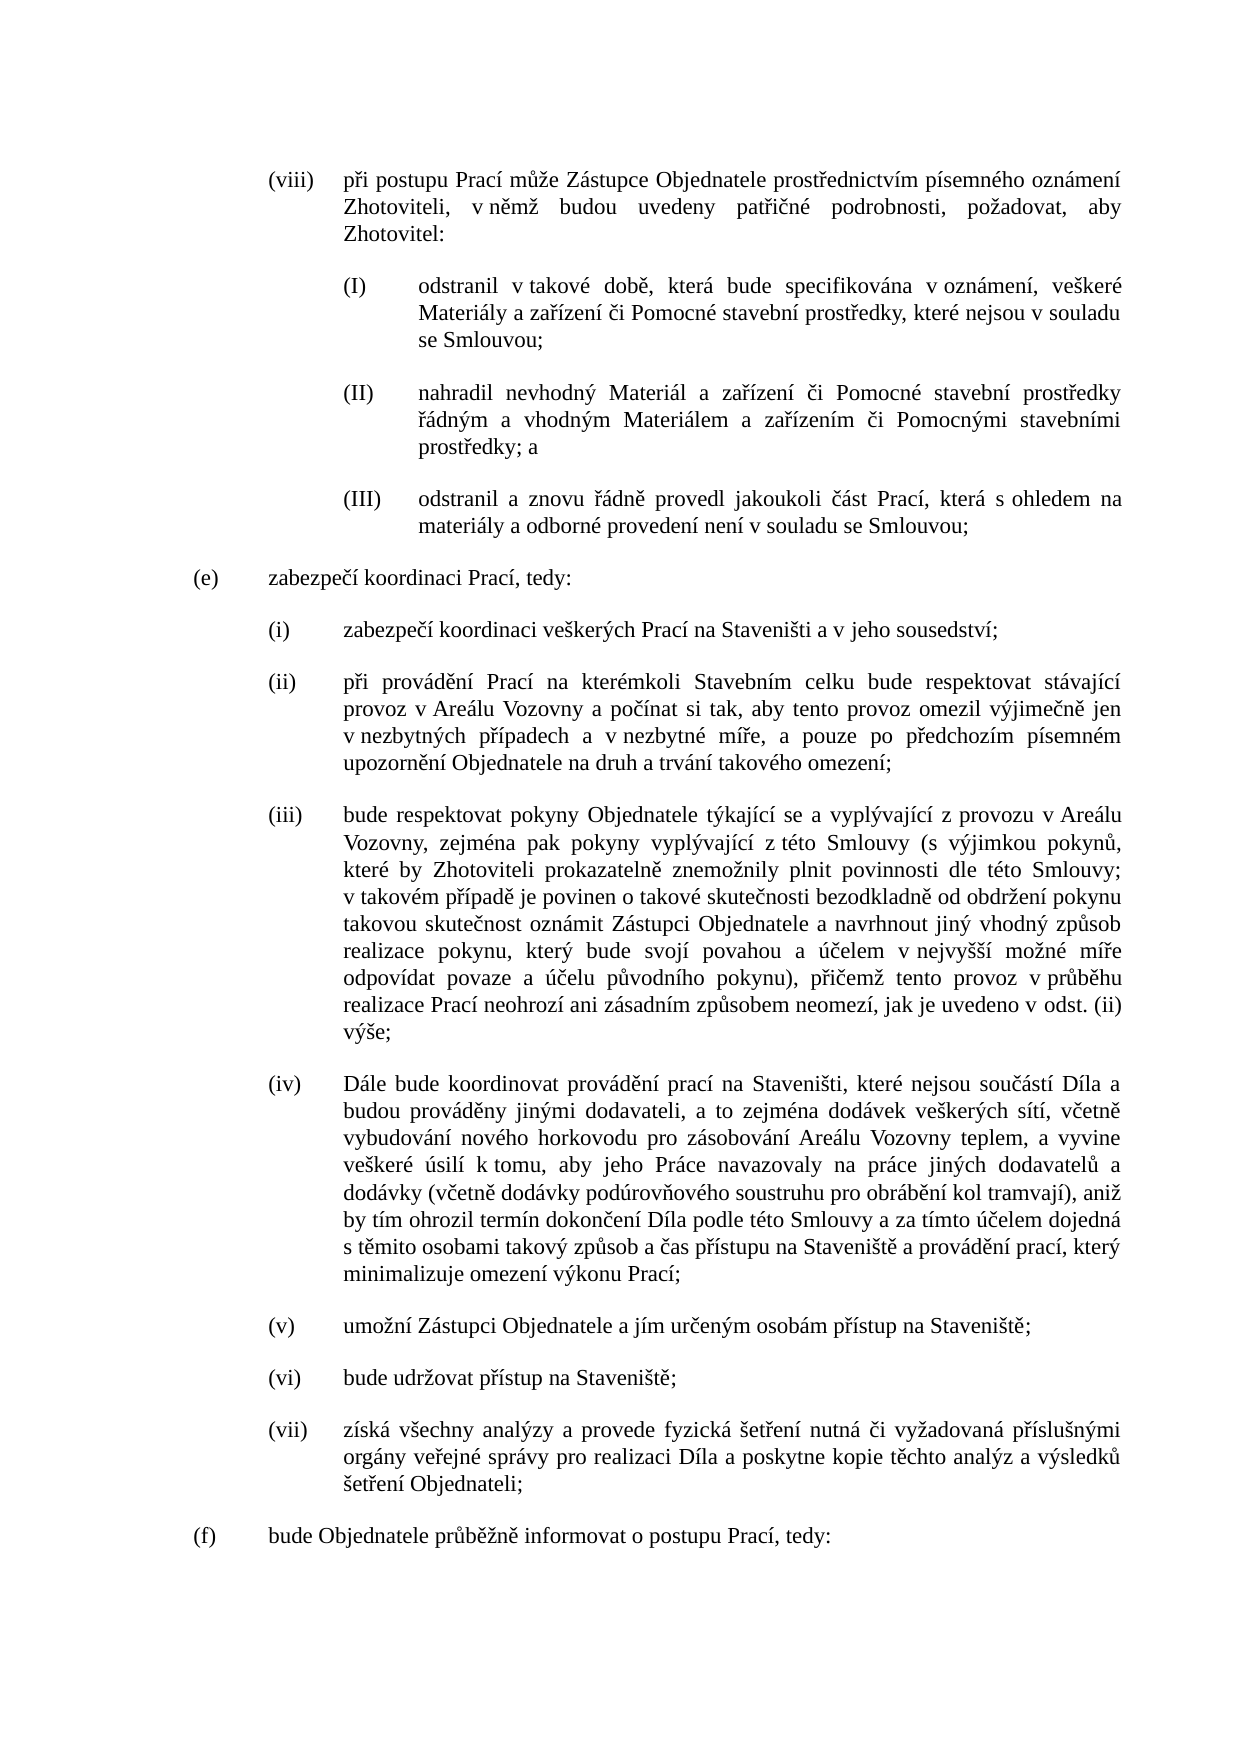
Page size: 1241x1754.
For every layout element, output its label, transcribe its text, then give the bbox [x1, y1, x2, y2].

text bude Objednatele průběžně informovat o postupu Prací, tedy: [193, 1522, 1122, 1549]
text získá všechny analýzy a provede fyzická šetření nutná či vyžadovaná příslušnými orgány veřejné správy pro realizaci Díla a poskytne kopie těchto analýz a výsledků šetření Objednateli; [268, 1415, 1122, 1497]
text odstranil v takové době, která bude specifikována v oznámení, veškeré Materiály a zařízení či Pomocné stavební prostředky, které nejsou v souladu se Smlouvou; [343, 272, 1122, 353]
text zabezpečí koordinaci Prací, tedy: [193, 563, 1122, 590]
text umožní Zástupci Objednatele a jím určeným osobám přístup na Staveniště; [268, 1311, 1122, 1338]
text Dále bude koordinovat provádění prací na Staveništi, které nejsou součástí Díla a budou prováděny jinými dodavateli, a to zejména dodávek veškerých sítí, včetně vybudování nového horkovodu pro zásobování Areálu Vozovny teplem, a vyvine veškeré úsilí k tomu, aby jeho Práce navazovaly na práce jiných dodavatelů a dodávky (včetně dodávky podúrovňového soustruhu pro obrábění kol tramvají), aniž by tím ohrozil termín dokončení Díla podle této Smlouvy a za tímto účelem dojedná s těmito osobami takový způsob a čas přístupu na Staveniště a provádění prací, který minimalizuje omezení výkonu Prací; [268, 1069, 1122, 1286]
text zabezpečí koordinaci veškerých Prací na Staveništi a v jeho sousedství; [268, 615, 1122, 642]
text při provádění Prací na kterémkoli Stavebním celku bude respektovat stávající provoz v Areálu Vozovny a počínat si tak, aby tento provoz omezil výjimečně jen v nezbytných případech a v nezbytné míře, a pouze po předchozím písemném upozornění Objednatele na druh a trvání takového omezení; [268, 667, 1122, 776]
text nahradil nevhodný Materiál a zařízení či Pomocné stavební prostředky řádným a vhodným Materiálem a zařízením či Pomocnými stavebními prostředky; a [343, 378, 1122, 459]
text bude respektovat pokyny Objednatele týkající se a vyplývající z provozu v Areálu Vozovny, zejména pak pokyny vyplývající z této Smlouvy (s výjimkou pokynů, které by Zhotoviteli prokazatelně znemožnily plnit povinnosti dle této Smlouvy; v takovém případě je povinen o takové skutečnosti bezodkladně od obdržení pokynu takovou skutečnost oznámit Zástupci Objednatele a navrhnout jiný vhodný způsob realizace pokynu, který bude svojí povahou a účelem v nejvyšší možné míře odpovídat povaze a účelu původního pokynu), přičemž tento provoz v průběhu realizace Prací neohrozí ani zásadním způsobem neomezí, jak je uvedeno v odst. (ii) výše; [268, 801, 1122, 1044]
text odstranil a znovu řádně provedl jakoukoli část Prací, která s ohledem na materiály a odborné provedení není v souladu se Smlouvou; [343, 484, 1122, 538]
text bude udržovat přístup na Staveniště; [268, 1363, 1122, 1390]
text při postupu Prací může Zástupce Objednatele prostřednictvím písemného oznámení Zhotoviteli, v němž budou uvedeny patřičné podrobnosti, požadovat, aby Zhotovitel: [268, 165, 1122, 247]
